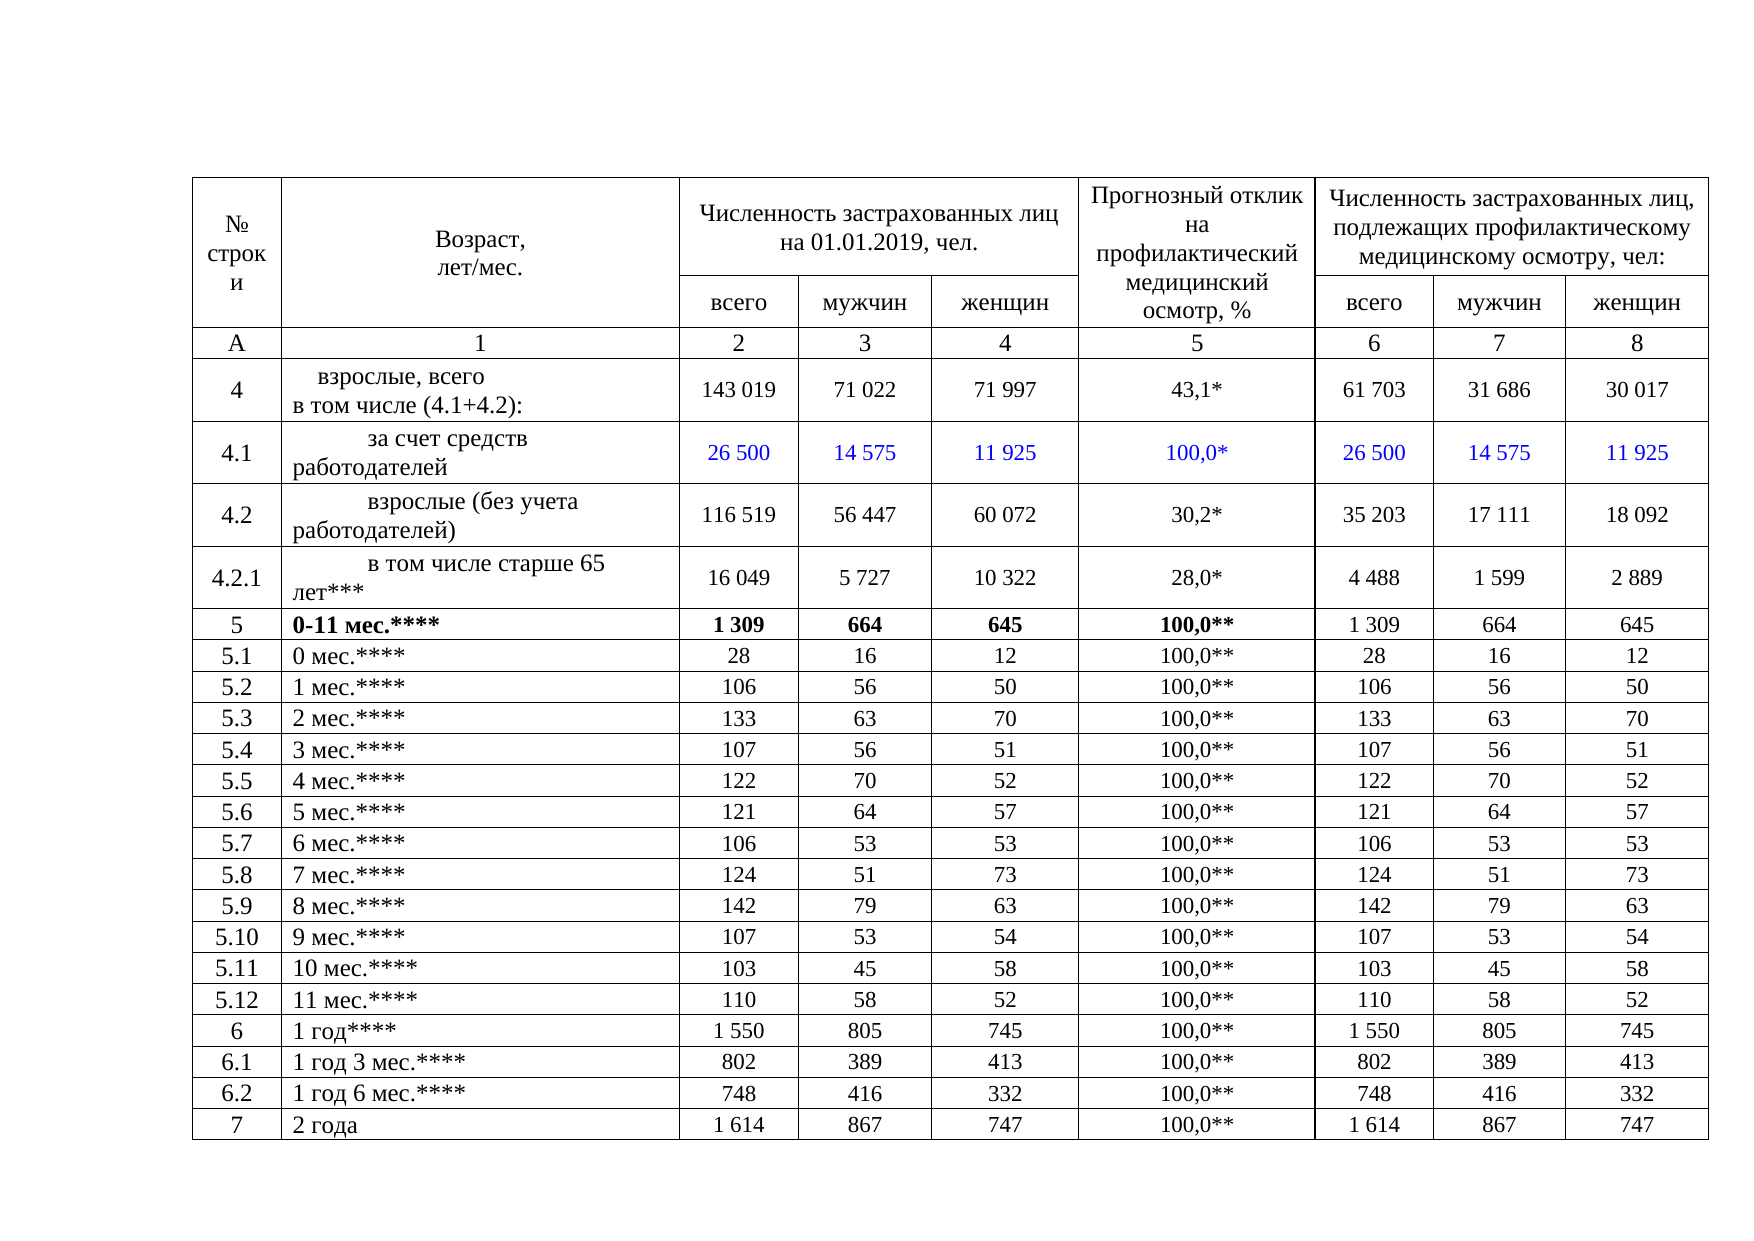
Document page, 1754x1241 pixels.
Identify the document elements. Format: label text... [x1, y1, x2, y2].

table_cell 16 [799, 640, 931, 671]
table_cell 11 925 [932, 422, 1078, 483]
table_cell 100,0** [1079, 828, 1314, 858]
table_cell 51 [932, 734, 1078, 764]
table_cell 17 111 [1434, 484, 1565, 546]
table_cell 7 [193, 1109, 281, 1139]
table_cell 6 [193, 1015, 281, 1046]
table_cell 100,0** [1079, 765, 1314, 796]
table_cell 16 049 [680, 547, 798, 608]
table_cell 8 [1566, 328, 1708, 358]
table_cell 52 [932, 765, 1078, 796]
table_cell 1 550 [680, 1015, 798, 1046]
table_cell 645 [1566, 609, 1708, 639]
table_cell 802 [680, 1047, 798, 1077]
table_cell 10 322 [932, 547, 1078, 608]
table_cell 121 [680, 797, 798, 827]
table_cell 4.1 [193, 422, 281, 483]
table_cell 100,0** [1079, 1109, 1314, 1139]
table_cell 107 [680, 734, 798, 764]
table_cell 1 мес.**** [282, 672, 679, 702]
table_cell 106 [1316, 672, 1433, 702]
table_cell 133 [680, 703, 798, 733]
table_cell 26 500 [1316, 422, 1433, 483]
table_cell 52 [932, 984, 1078, 1014]
table_cell 53 [932, 828, 1078, 858]
table_cell мужчин [799, 276, 931, 327]
table_cell за счет средств работодателей [282, 422, 679, 483]
table_cell 1 309 [1316, 609, 1433, 639]
table_cell 28 [1316, 640, 1433, 671]
table_cell 31 686 [1434, 359, 1565, 421]
table_cell 1 614 [680, 1109, 798, 1139]
table_cell 121 [1316, 797, 1433, 827]
table_cell 5 [1079, 328, 1314, 358]
table_cell 100,0** [1079, 1015, 1314, 1046]
table_cell 12 [932, 640, 1078, 671]
table_cell 28 [680, 640, 798, 671]
table_cell в том числе старше 65 лет*** [282, 547, 679, 608]
table_cell 100,0* [1079, 422, 1314, 483]
table_cell мужчин [1434, 276, 1565, 327]
table_cell 100,0** [1079, 672, 1314, 702]
table_cell 57 [932, 797, 1078, 827]
table_cell 4.2.1 [193, 547, 281, 608]
table_cell 63 [1434, 703, 1565, 733]
table_cell 28,0* [1079, 547, 1314, 608]
table_cell взрослые, всего в том числе (4.1+4.2): [282, 359, 679, 421]
table_cell 413 [932, 1047, 1078, 1077]
table_cell 748 [680, 1078, 798, 1108]
table_cell 7 [1434, 328, 1565, 358]
table_cell 79 [1434, 890, 1565, 921]
table_header Прогнозный отклик на профилактический медицинский осмотр, % [1079, 178, 1314, 327]
table_cell 116 519 [680, 484, 798, 546]
table_cell 805 [1434, 1015, 1565, 1046]
table_cell А [193, 328, 281, 358]
table_cell 802 [1316, 1047, 1433, 1077]
table_cell 56 [1434, 734, 1565, 764]
table_cell 142 [1316, 890, 1433, 921]
table_cell 0 мес.**** [282, 640, 679, 671]
table_cell 110 [1316, 984, 1433, 1014]
table_cell 70 [1566, 703, 1708, 733]
table_cell 106 [680, 672, 798, 702]
table_cell 748 [1316, 1078, 1433, 1108]
table_cell 2 [680, 328, 798, 358]
table_cell 5.8 [193, 859, 281, 889]
table_cell 2 889 [1566, 547, 1708, 608]
table_cell 124 [680, 859, 798, 889]
table_cell 100,0** [1079, 859, 1314, 889]
table_cell 1 309 [680, 609, 798, 639]
table_cell 4 [193, 359, 281, 421]
table_cell 35 203 [1316, 484, 1433, 546]
table_cell 122 [680, 765, 798, 796]
table_cell 389 [799, 1047, 931, 1077]
table_cell 52 [1566, 765, 1708, 796]
table_cell 11 мес.**** [282, 984, 679, 1014]
table_cell 79 [799, 890, 931, 921]
table_cell 5 727 [799, 547, 931, 608]
table_cell 56 [1434, 672, 1565, 702]
table_cell 14 575 [1434, 422, 1565, 483]
table_cell 133 [1316, 703, 1433, 733]
table_cell женщин [1566, 276, 1708, 327]
table_cell 18 092 [1566, 484, 1708, 546]
table_cell 122 [1316, 765, 1433, 796]
table_cell 107 [1316, 734, 1433, 764]
table_cell 416 [1434, 1078, 1565, 1108]
table_cell 51 [799, 859, 931, 889]
table_cell 389 [1434, 1047, 1565, 1077]
table_cell 805 [799, 1015, 931, 1046]
table_cell 64 [799, 797, 931, 827]
table_cell 1 [282, 328, 679, 358]
table_cell 142 [680, 890, 798, 921]
table_cell 106 [1316, 828, 1433, 858]
table_cell 1 550 [1316, 1015, 1433, 1046]
table_cell 867 [799, 1109, 931, 1139]
table_cell 5.3 [193, 703, 281, 733]
table_cell 5 [193, 609, 281, 639]
table_cell 5 мес.**** [282, 797, 679, 827]
table_header № строки [193, 178, 281, 327]
table_cell 54 [1566, 922, 1708, 952]
table_cell 143 019 [680, 359, 798, 421]
table_cell всего [680, 276, 798, 327]
table_cell 54 [932, 922, 1078, 952]
table_cell 26 500 [680, 422, 798, 483]
table_cell 71 997 [932, 359, 1078, 421]
table_cell 12 [1566, 640, 1708, 671]
table_cell 100,0** [1079, 953, 1314, 983]
table_cell 100,0** [1079, 1078, 1314, 1108]
table_cell 6.2 [193, 1078, 281, 1108]
table_cell 107 [680, 922, 798, 952]
table_cell 5.6 [193, 797, 281, 827]
table_cell 100,0** [1079, 703, 1314, 733]
table_cell 73 [1566, 859, 1708, 889]
table_cell 5.12 [193, 984, 281, 1014]
table_cell 100,0** [1079, 890, 1314, 921]
table_cell 56 [799, 672, 931, 702]
table_cell 100,0** [1079, 1047, 1314, 1077]
table_cell 332 [1566, 1078, 1708, 1108]
table_cell 2 года [282, 1109, 679, 1139]
table_cell 103 [680, 953, 798, 983]
table_cell 64 [1434, 797, 1565, 827]
table_cell 100,0** [1079, 609, 1314, 639]
table_cell 71 022 [799, 359, 931, 421]
table_cell 70 [932, 703, 1078, 733]
table_cell 747 [932, 1109, 1078, 1139]
table_cell 3 мес.**** [282, 734, 679, 764]
table_cell 63 [1566, 890, 1708, 921]
table_header Численность застрахованных лиц, подлежащих профилактическому медицинскому осмотру, чел: [1316, 178, 1708, 275]
table_cell 11 925 [1566, 422, 1708, 483]
table_cell 5.11 [193, 953, 281, 983]
table_cell 63 [932, 890, 1078, 921]
table_cell 416 [799, 1078, 931, 1108]
table_cell 100,0** [1079, 922, 1314, 952]
table_cell 332 [932, 1078, 1078, 1108]
table_cell 664 [1434, 609, 1565, 639]
table_cell 5.2 [193, 672, 281, 702]
table_cell 110 [680, 984, 798, 1014]
table_cell 100,0** [1079, 734, 1314, 764]
table_cell 10 мес.**** [282, 953, 679, 983]
table_cell 30 017 [1566, 359, 1708, 421]
table_cell 106 [680, 828, 798, 858]
table_cell 70 [799, 765, 931, 796]
table_cell 51 [1566, 734, 1708, 764]
table_cell 6 [1316, 328, 1433, 358]
table_cell 4 [932, 328, 1078, 358]
table_cell 1 год 3 мес.**** [282, 1047, 679, 1077]
table_cell 58 [932, 953, 1078, 983]
table_cell 45 [1434, 953, 1565, 983]
table_cell 745 [1566, 1015, 1708, 1046]
table_cell 50 [1566, 672, 1708, 702]
table_cell 58 [1434, 984, 1565, 1014]
table_cell 4 488 [1316, 547, 1433, 608]
table_cell 100,0** [1079, 984, 1314, 1014]
table_cell 103 [1316, 953, 1433, 983]
table_cell 5.7 [193, 828, 281, 858]
table_cell 73 [932, 859, 1078, 889]
table_cell 56 447 [799, 484, 931, 546]
table_cell 1 614 [1316, 1109, 1433, 1139]
table_cell 1 год 6 мес.**** [282, 1078, 679, 1108]
table_cell 61 703 [1316, 359, 1433, 421]
table_cell 1 год**** [282, 1015, 679, 1046]
table_cell 57 [1566, 797, 1708, 827]
table_cell 5.10 [193, 922, 281, 952]
table_cell 51 [1434, 859, 1565, 889]
table_cell 6 мес.**** [282, 828, 679, 858]
table_cell 6.1 [193, 1047, 281, 1077]
table_cell 100,0** [1079, 797, 1314, 827]
table_cell 63 [799, 703, 931, 733]
table_cell 664 [799, 609, 931, 639]
table_header Численность застрахованных лиц на 01.01.2019, чел. [680, 178, 1078, 275]
table_cell женщин [932, 276, 1078, 327]
table_cell 867 [1434, 1109, 1565, 1139]
table_cell 9 мес.**** [282, 922, 679, 952]
table_cell 5.4 [193, 734, 281, 764]
table_cell 53 [799, 828, 931, 858]
table_cell 53 [799, 922, 931, 952]
table_cell 56 [799, 734, 931, 764]
table_cell 5.1 [193, 640, 281, 671]
table_cell 52 [1566, 984, 1708, 1014]
table_cell 3 [799, 328, 931, 358]
table_cell 43,1* [1079, 359, 1314, 421]
table_cell 4 мес.**** [282, 765, 679, 796]
table_cell 58 [1566, 953, 1708, 983]
table_cell 45 [799, 953, 931, 983]
table_cell 413 [1566, 1047, 1708, 1077]
table_cell 8 мес.**** [282, 890, 679, 921]
table_cell 30,2* [1079, 484, 1314, 546]
table_cell 50 [932, 672, 1078, 702]
table_cell 4.2 [193, 484, 281, 546]
table_cell 1 599 [1434, 547, 1565, 608]
table_cell 53 [1434, 922, 1565, 952]
table_cell 16 [1434, 640, 1565, 671]
table_cell 53 [1566, 828, 1708, 858]
table_cell 53 [1434, 828, 1565, 858]
table_cell 60 072 [932, 484, 1078, 546]
table_cell 745 [932, 1015, 1078, 1046]
table_cell 7 мес.**** [282, 859, 679, 889]
table_cell 5.9 [193, 890, 281, 921]
table_cell 2 мес.**** [282, 703, 679, 733]
table_cell 100,0** [1079, 640, 1314, 671]
table_cell 5.5 [193, 765, 281, 796]
table_cell 58 [799, 984, 931, 1014]
table_cell 14 575 [799, 422, 931, 483]
table_cell 0-11 мес.**** [282, 609, 679, 639]
table_cell 124 [1316, 859, 1433, 889]
table_header Возраст, лет/мес. [282, 178, 679, 327]
table_cell 747 [1566, 1109, 1708, 1139]
table_cell 645 [932, 609, 1078, 639]
table_cell всего [1316, 276, 1433, 327]
table_cell взрослые (без учета работодателей) [282, 484, 679, 546]
table_cell 107 [1316, 922, 1433, 952]
table_cell 70 [1434, 765, 1565, 796]
